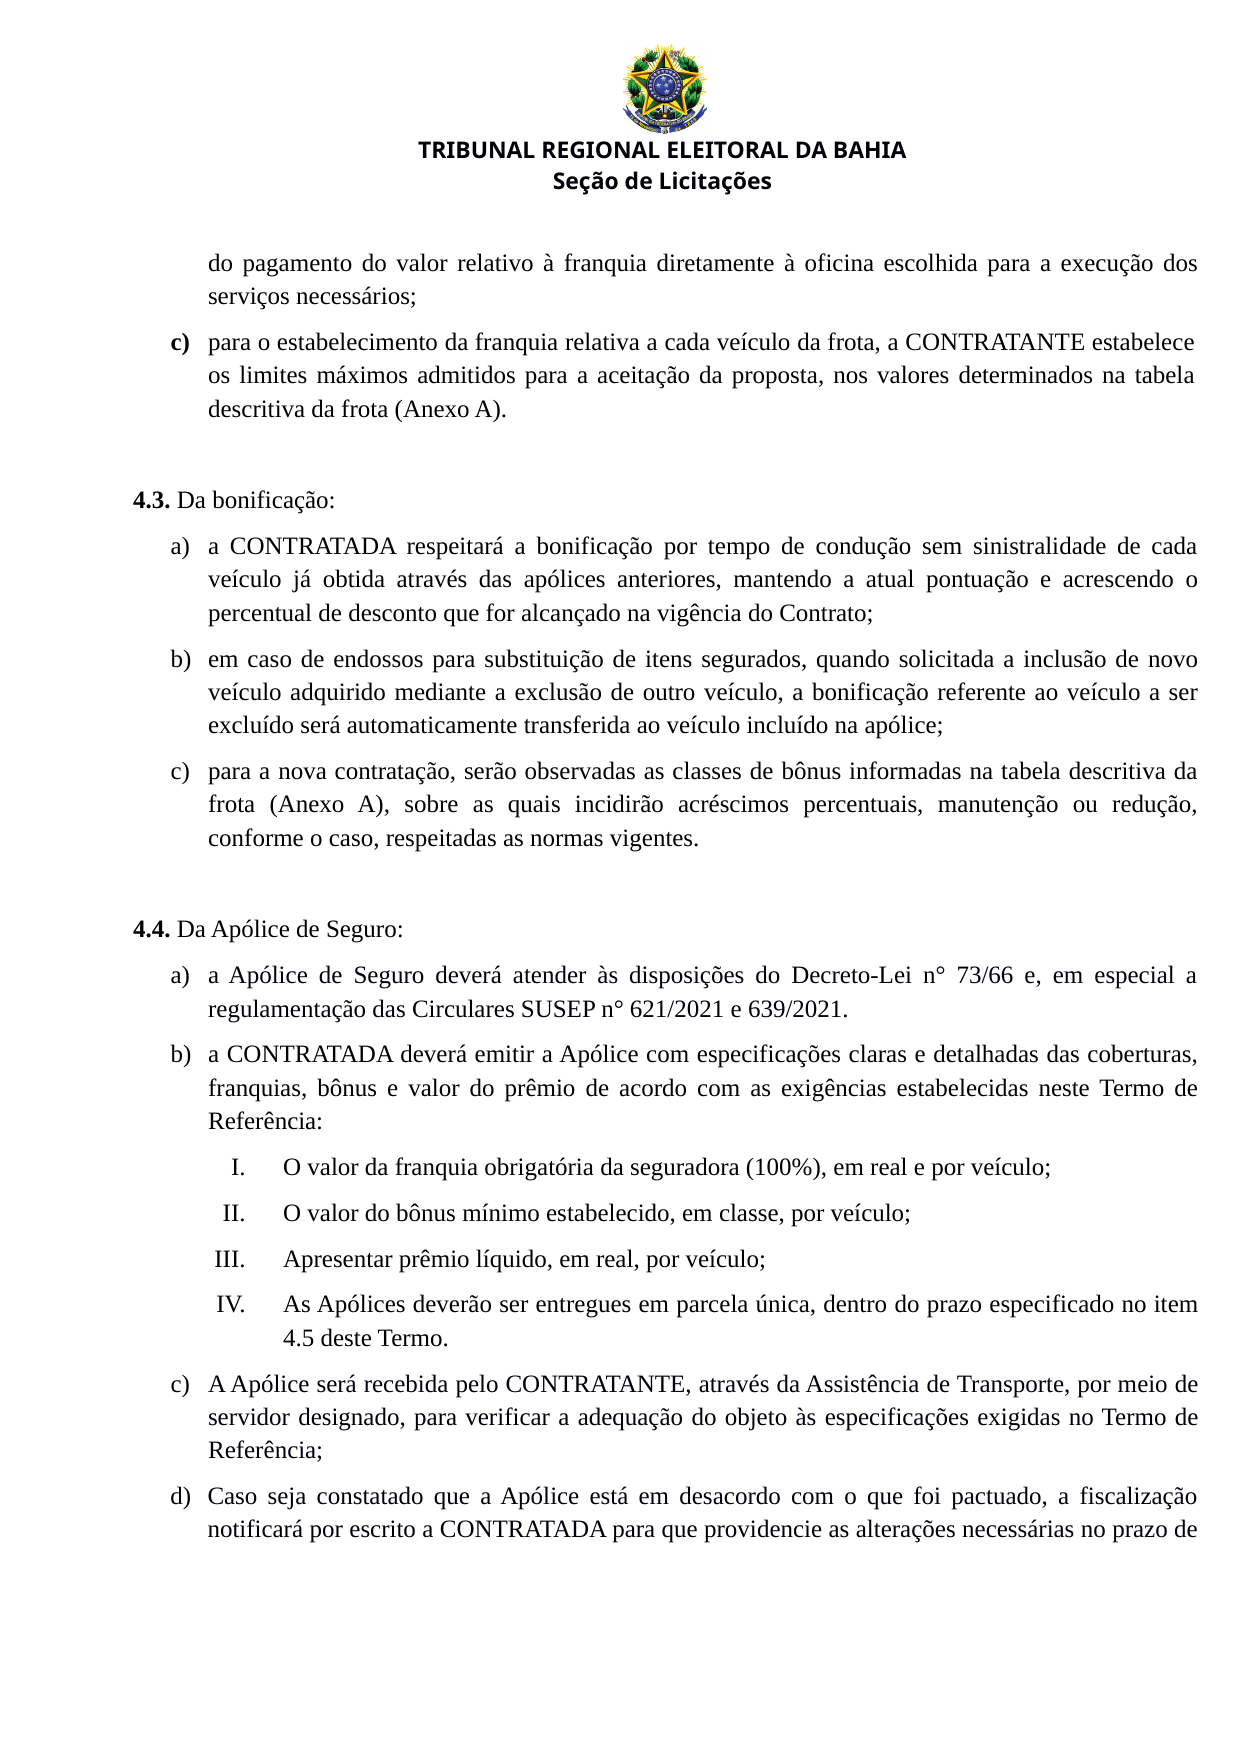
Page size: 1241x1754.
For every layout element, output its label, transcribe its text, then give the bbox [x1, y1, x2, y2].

list As Apólices deverão ser entregues em parcela única, dentro do prazo especificado no item 4.5 deste Termo. [245, 1286, 1199, 1353]
list Apresentar prêmio líquido, em real, por veículo; [245, 1240, 1199, 1274]
text 4.3. Da bonificação: [133, 482, 1166, 515]
list em caso de endossos para substituição de itens segurados, quando solicitada a inclusão de novo veículo adquirido mediante a exclusão de outro veículo, a bonificação referente ao veículo a ser excluído será automaticamente transferida ao veículo incluído na apólice; [170, 640, 1199, 740]
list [170, 1478, 1199, 1544]
list para o estabelecimento da franquia relativa a cada veículo da frota, a CONTRATANTE estabelece os limites máximos admitidos para a aceitação da proposta, nos valores determinados na tabela descritiva da frota (Anexo A). [170, 324, 1196, 424]
list O valor da franquia obrigatória da seguradora (100%), em real e por veículo; [245, 1149, 1199, 1182]
text 4.4. Da Apólice de Seguro: [133, 911, 1166, 944]
list para a nova contratação, serão observadas as classes de bônus informadas na tabela descritiva da frota (Anexo A), sobre as quais incidirão acréscimos percentuais, manutenção ou redução, conforme o caso, respeitadas as normas vigentes. [170, 753, 1199, 853]
list A Apólice será recebida pelo CONTRATANTE, através da Assistência de Transporte, por meio de servidor designado, para verificar a adequação do objeto às especificações exigidas no Termo de Referência; [170, 1365, 1199, 1465]
list O valor do bônus mínimo estabelecido, em classe, por veículo; [245, 1194, 1199, 1228]
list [170, 244, 1199, 311]
list a CONTRATADA deverá emitir a Apólice com especificações claras e detalhadas das coberturas, franquias, bônus e valor do prêmio de acordo com as exigências estabelecidas neste Termo de Referência: [170, 1036, 1199, 1136]
list a CONTRATADA respeitará a bonificação por tempo de condução sem sinistralidade de cada veículo já obtida através das apólices anteriores, mantendo a atual pontuação e acrescendo o percentual de desconto que for alcançado na vigência do Contrato; [170, 528, 1199, 628]
list a Apólice de Seguro deverá atender às disposições do Decreto-Lei n° 73/66 e, em especial a regulamentação das Circulares SUSEP n° 621/2021 e 639/2021. [170, 957, 1199, 1024]
